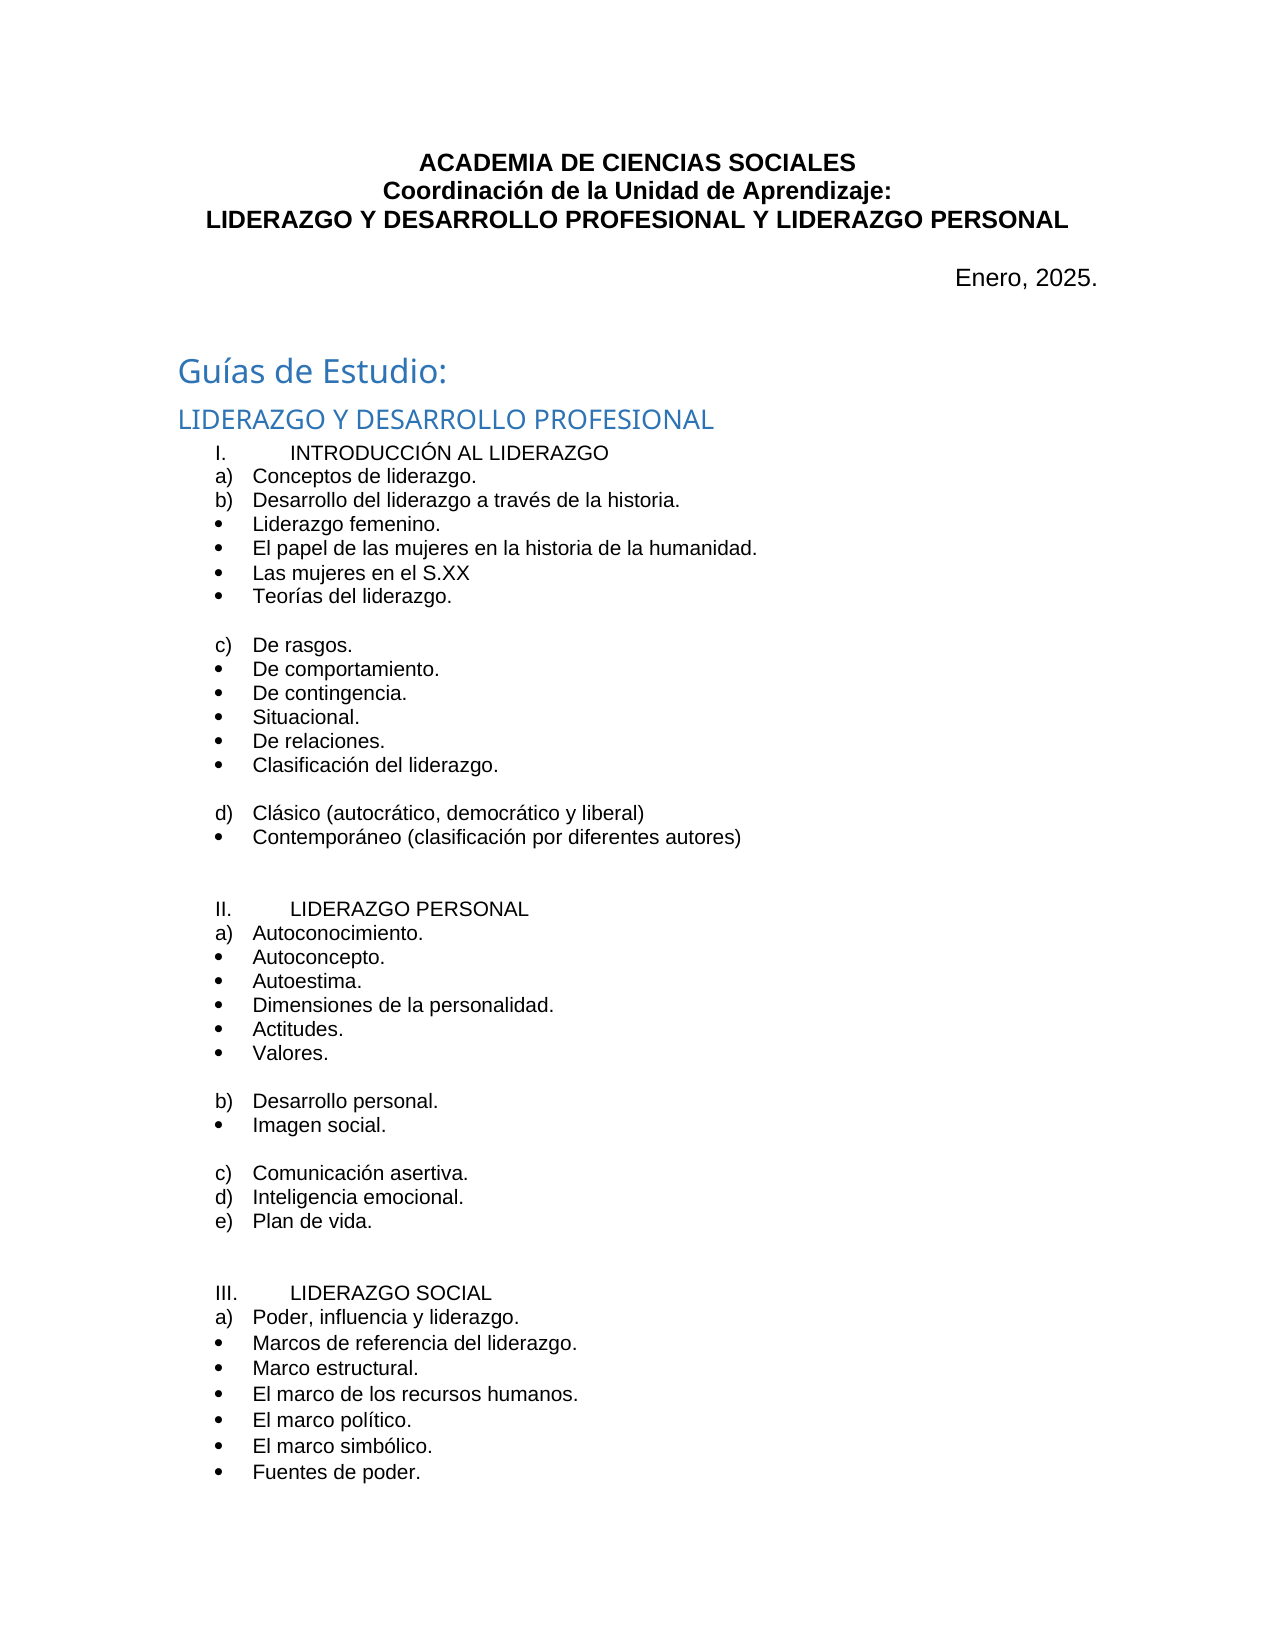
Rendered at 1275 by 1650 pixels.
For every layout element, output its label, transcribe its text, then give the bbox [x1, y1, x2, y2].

subtitle Guías de Estudio: [177, 347, 1098, 393]
list Imagen social. [215, 1113, 1098, 1137]
list De contingencia. [215, 680, 1098, 704]
list Marco estructural. [215, 1356, 1098, 1380]
list Autoconocimiento. [215, 921, 1098, 944]
list Dimensiones de la personalidad. [215, 993, 1098, 1017]
list Clasificación del liderazgo. [215, 753, 1098, 777]
list Autoestima. [215, 968, 1098, 993]
list Contemporáneo (clasificación por diferentes autores) [215, 824, 1098, 849]
list El marco simbólico. [215, 1434, 1098, 1458]
list INTRODUCCIÓN AL LIDERAZGO [215, 440, 1098, 464]
list Conceptos de liderazgo. [215, 464, 1098, 488]
list Inteligencia emocional. [215, 1185, 1098, 1209]
list Marcos de referencia del liderazgo. [215, 1330, 1098, 1354]
list LIDERAZGO PERSONAL [215, 897, 1098, 921]
list Valores. [215, 1041, 1098, 1065]
list Fuentes de poder. [215, 1460, 1098, 1484]
list Comunicación asertiva. [215, 1161, 1098, 1185]
text Enero, 2025. [177, 263, 1098, 291]
subtitle LIDERAZGO Y DESARROLLO PROFESIONAL [177, 401, 1098, 437]
list Desarrollo del liderazgo a través de la historia. [215, 488, 1098, 512]
list Situacional. [215, 704, 1098, 728]
list El marco político. [215, 1408, 1098, 1432]
list Actitudes. [215, 1017, 1098, 1041]
text LIDERAZGO Y DESARROLLO PROFESIONAL Y LIDERAZGO PERSONAL [177, 205, 1098, 234]
list Clásico (autocrático, democrático y liberal) [215, 801, 1098, 824]
list Poder, influencia y liderazgo. [215, 1304, 1098, 1328]
list De relaciones. [215, 728, 1098, 753]
list Desarrollo personal. [215, 1089, 1098, 1113]
list LIDERAZGO SOCIAL [215, 1281, 1098, 1304]
list Liderazgo femenino. [215, 512, 1098, 536]
text Coordinación de la Unidad de Aprendizaje: [177, 176, 1098, 205]
list Teorías del liderazgo. [215, 584, 1098, 608]
list De comportamiento. [215, 656, 1098, 680]
list Las mujeres en el S.XX [215, 560, 1098, 584]
list De rasgos. [215, 632, 1098, 656]
list Plan de vida. [215, 1209, 1098, 1233]
list El marco de los recursos humanos. [215, 1382, 1098, 1406]
text ACADEMIA DE CIENCIAS SOCIALES [177, 148, 1098, 176]
list Autoconcepto. [215, 944, 1098, 968]
list El papel de las mujeres en la historia de la humanidad. [215, 536, 1098, 560]
